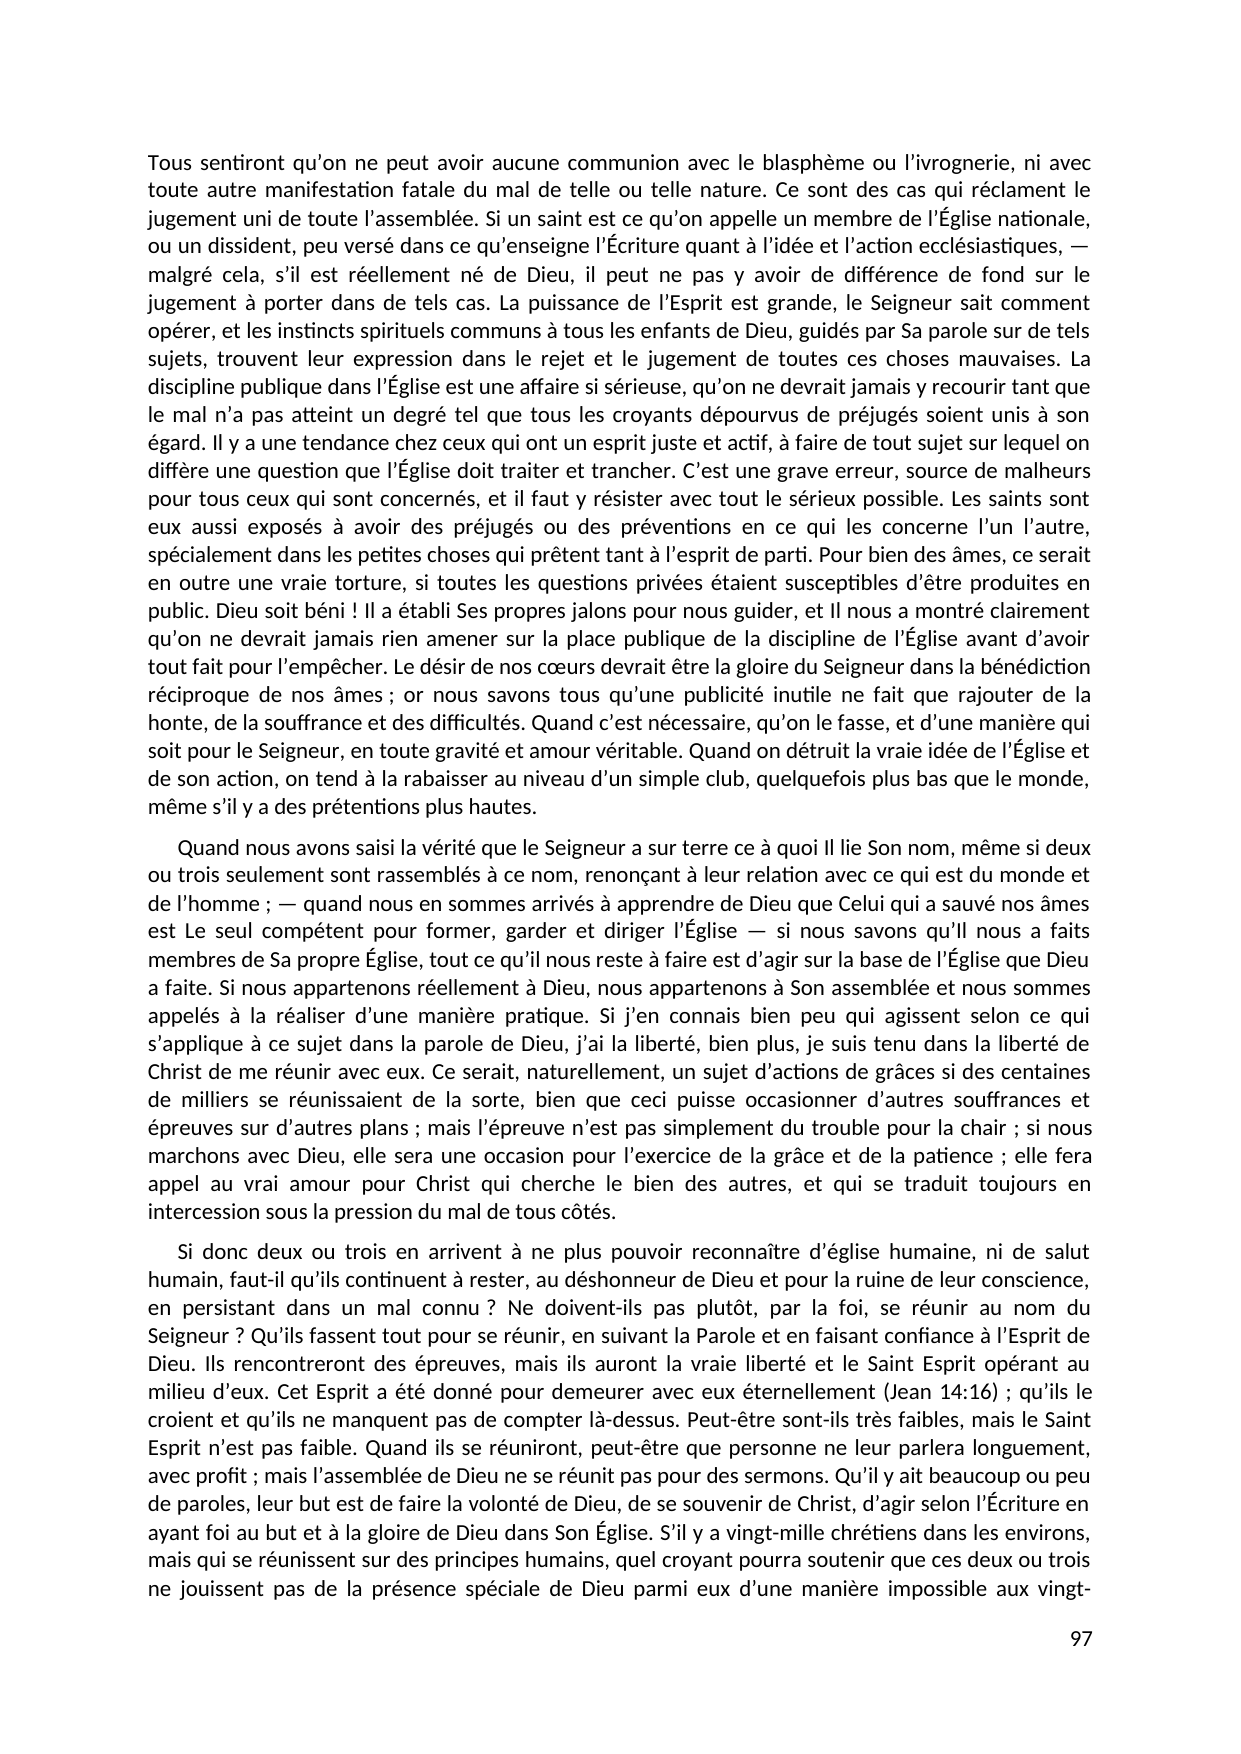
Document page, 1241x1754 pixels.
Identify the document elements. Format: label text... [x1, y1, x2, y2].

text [148, 1237, 1093, 1602]
text Quand nous avons saisi la vérité que le Seigneur a sur terre ce à quoi Il lie Son nom, même si deux ou trois seulement sont rassemblés à ce nom, renonçant à leur relation avec ce qui est du monde et de l’homme ; — quand nous en sommes arrivés à apprendre de Dieu que Celui qui a sauvé nos âmes est Le seul compétent pour former, garder et diriger l’Église — si nous savons qu’Il nous a faits membres de Sa propre Église, tout ce qu’il nous reste à faire est d’agir sur la base de l’Église que Dieu a faite. Si nous appartenons réellement à Dieu, nous appartenons à Son assemblée et nous sommes appelés à la réaliser d’une manière pratique. Si j’en connais bien peu qui agissent selon ce qui s’applique à ce sujet dans la parole de Dieu, j’ai la liberté, bien plus, je suis tenu dans la liberté de Christ de me réunir avec eux. Ce serait, naturellement, un sujet d’actions de grâces si des centaines de milliers se réunissaient de la sorte, bien que ceci puisse occasionner d’autres souffrances et épreuves sur d’autres plans ; mais l’épreuve n’est pas simplement du trouble pour la chair ; si nous marchons avec Dieu, elle sera une occasion pour l’exercice de la grâce et de la patience ; elle fera appel au vrai amour pour Christ qui cherche le bien des autres, et qui se traduit toujours en intercession sous la pression du mal de tous côtés. [148, 833, 1093, 1225]
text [148, 148, 1093, 820]
